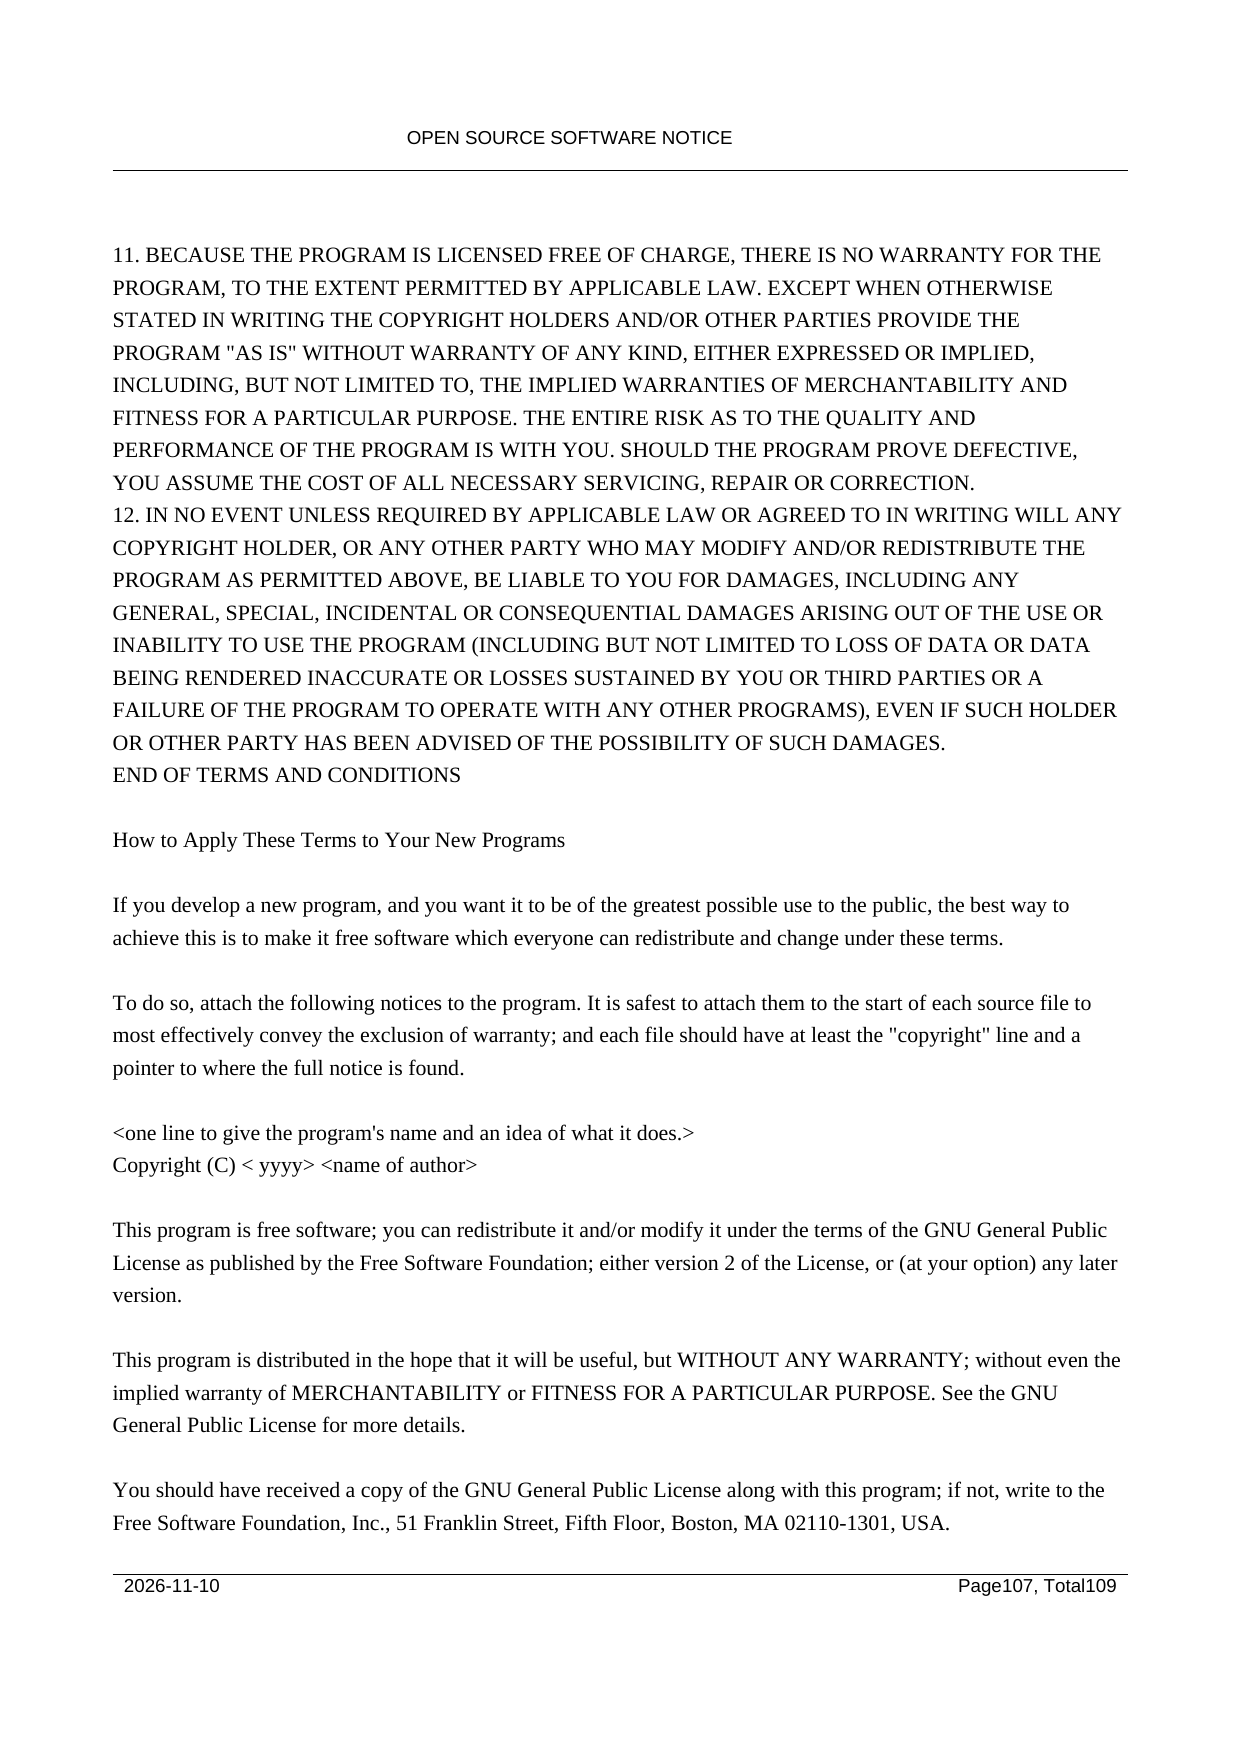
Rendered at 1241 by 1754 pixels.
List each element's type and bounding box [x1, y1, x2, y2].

text [112, 206, 1128, 1539]
